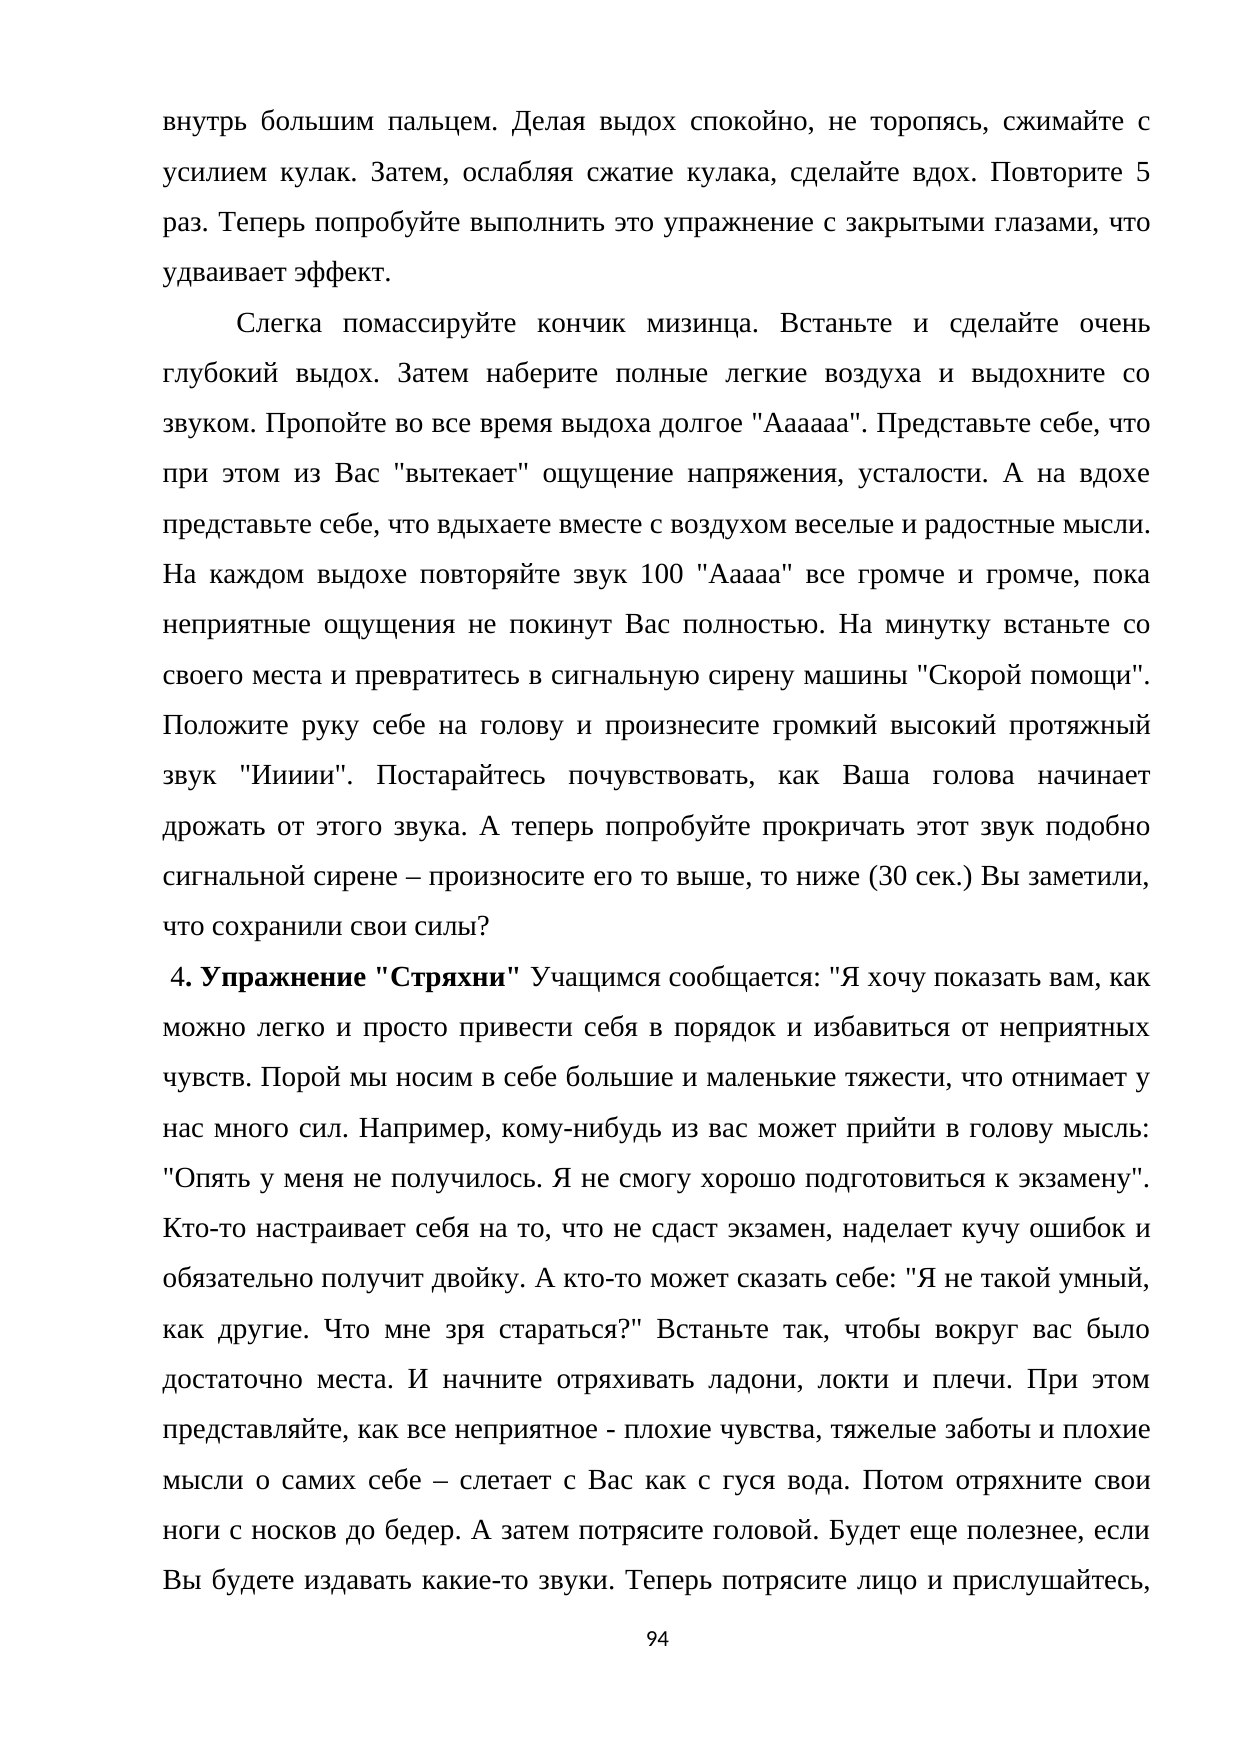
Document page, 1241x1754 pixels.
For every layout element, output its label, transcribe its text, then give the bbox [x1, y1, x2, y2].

text Слегка помассируйте кончик мизинца. Встаньте и сделайте очень глубокий выдох. Затем наберите полные легкие воздуха и выдохните со звуком. Пропойте во все время выдоха долгое "Аааааа". Представьте себе, что при этом из Вас "вытекает" ощущение напряжения, усталости. А на вдохе представьте себе, что вдыхаете вместе с воздухом веселые и радостные мысли. На каждом выдохе повторяйте звук 100 "Ааааа" все громче и громче, пока неприятные ощущения не покинут Вас полностью. На минутку встаньте со своего места и превратитесь в сигнальную сирену машины "Скорой помощи". Положите руку себе на голову и произнесите громкий высокий протяжный звук "Иииии". Постарайтесь почувствовать, как Ваша голова начинает дрожать от этого звука. А теперь попробуйте прокричать этот звук подобно сигнальной сирене – произносите его то выше, то ниже (30 сек.) Вы заметили, что сохранили свои силы? [162, 305, 1152, 942]
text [162, 959, 1152, 1596]
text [162, 103, 1152, 288]
